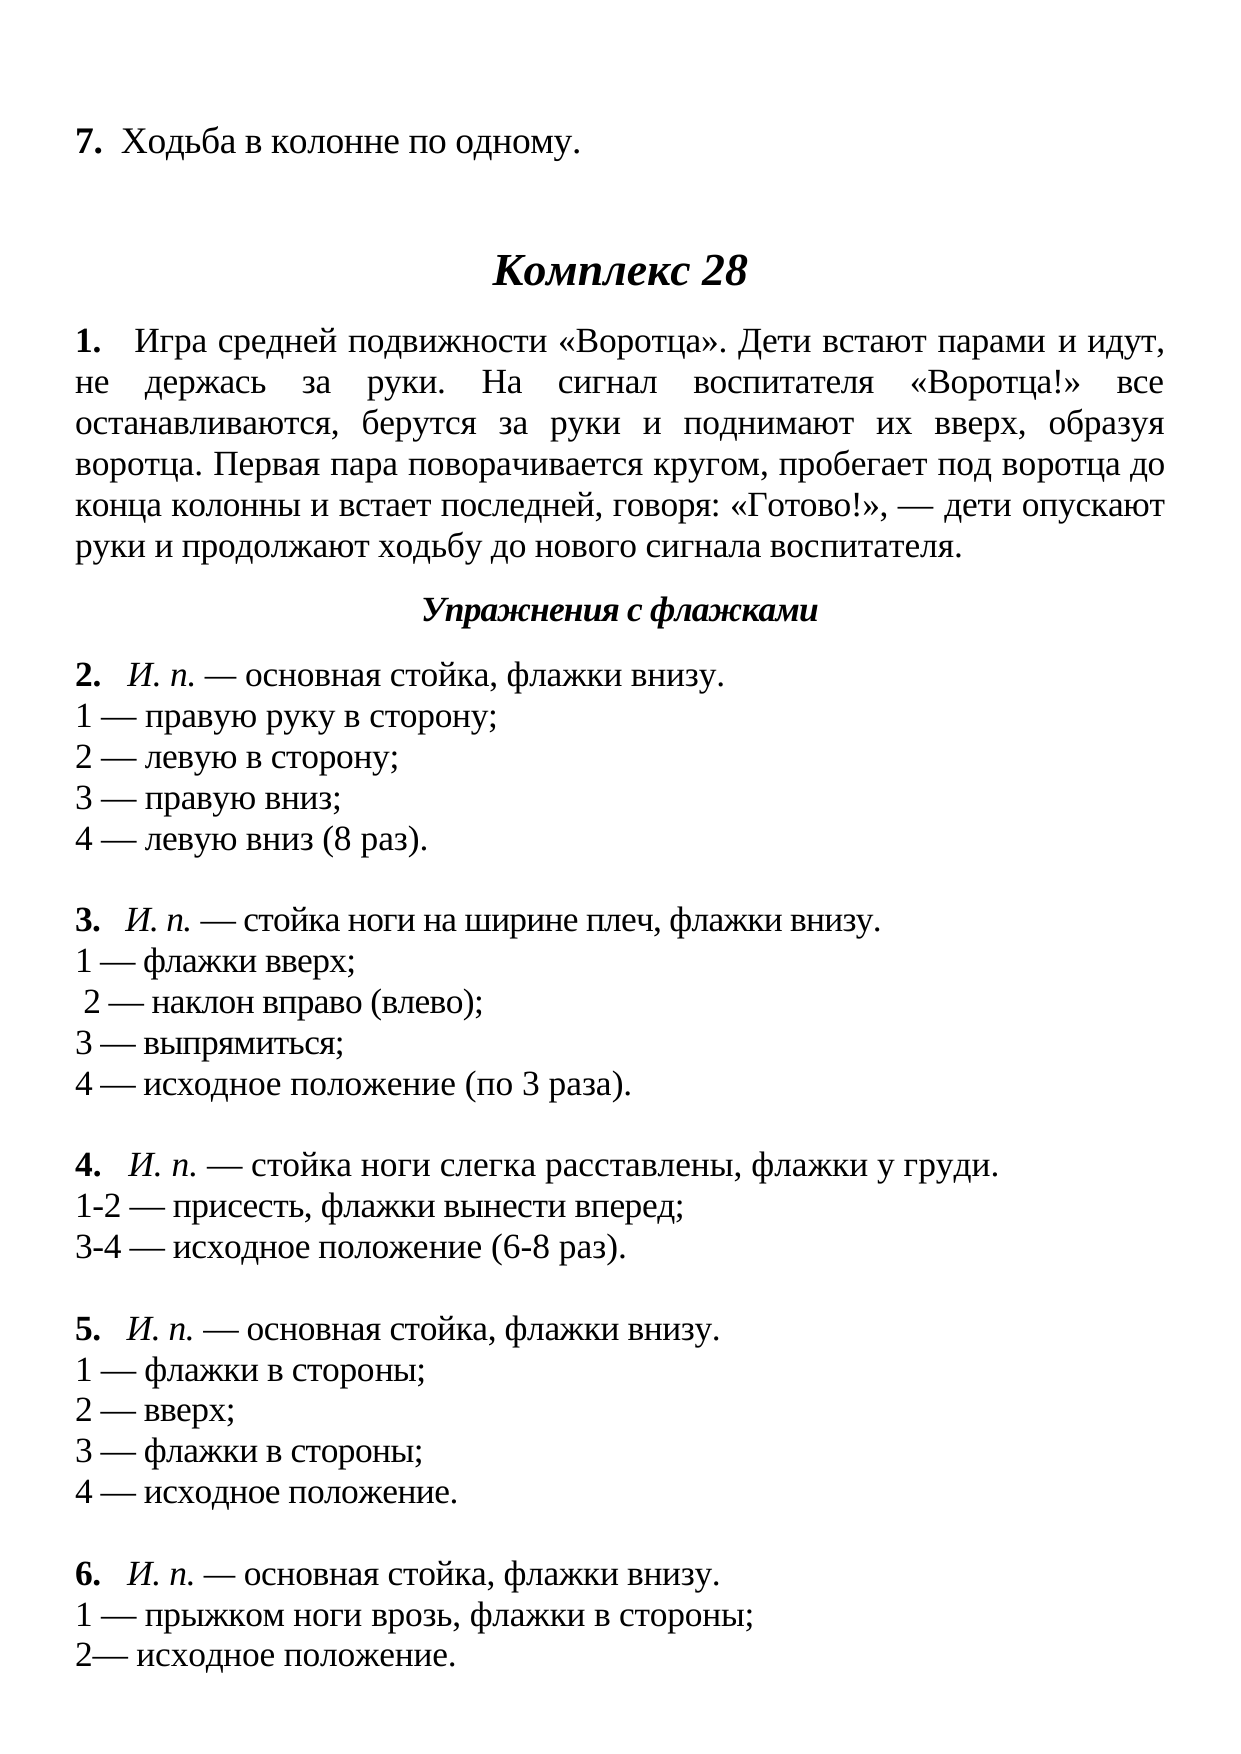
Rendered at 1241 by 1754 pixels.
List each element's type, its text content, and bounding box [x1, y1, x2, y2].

text 4 — исходное положение (по 3 раза). [75, 1062, 1165, 1103]
text 3 — флажки в стороны; [75, 1429, 1165, 1470]
text 6. И. п. — основная стойка, флажки внизу. [75, 1552, 1165, 1593]
text 1 — флажки в стороны; [75, 1348, 1165, 1389]
text 4 — исходное положение. [75, 1470, 1165, 1511]
text 2— исходное положение. [75, 1634, 1165, 1674]
text 1-2 — присесть, флажки вынести вперед; [75, 1184, 1165, 1225]
text Комплекс 28 [75, 243, 1165, 296]
text 3 — выпрямиться; [75, 1021, 1165, 1062]
text 5. И. п. — основная стойка, флажки внизу. [75, 1307, 1165, 1348]
text 3. И. п. — стойка ноги на ширине плеч, флажки внизу. [75, 899, 1165, 939]
text 3-4 — исходное положение (6-8 раз). [75, 1225, 1165, 1266]
text 1 — флажки вверх; [75, 939, 1165, 980]
text 2 — вверх; [75, 1389, 1165, 1429]
text 1. Игра средней подвижности «Воротца». Дети встают парами и идут, не держась за руки. На сигнал воспитателя «Воротца!» все останавливаются, берутся за руки и поднимают их вверх, образуя воротца. Первая пара поворачивается кругом, пробегает под воротца до конца колонны и встает последней, говоря: «Готово!», — дети опускают руки и продолжают ходьбу до нового сигнала воспитателя. [75, 320, 1165, 565]
text 3 — правую вниз; [75, 776, 1165, 817]
text 1 — правую руку в сторону; [75, 694, 1165, 735]
text 2 — левую в сторону; [75, 735, 1165, 776]
text 2. И. п. — основная стойка, флажки внизу. [75, 654, 1165, 694]
text 2 — наклон вправо (влево); [75, 980, 1165, 1021]
text 4. И. п. — стойка ноги слегка расставлены, флажки у груди. [75, 1144, 1165, 1184]
text 4 — левую вниз (8 раз). [75, 817, 1165, 858]
text 7. Ходьба в колонне по одному. [75, 118, 1165, 161]
text 1 — прыжком ноги врозь, флажки в стороны; [75, 1593, 1165, 1634]
text Упражнения с флажками [75, 589, 1165, 629]
